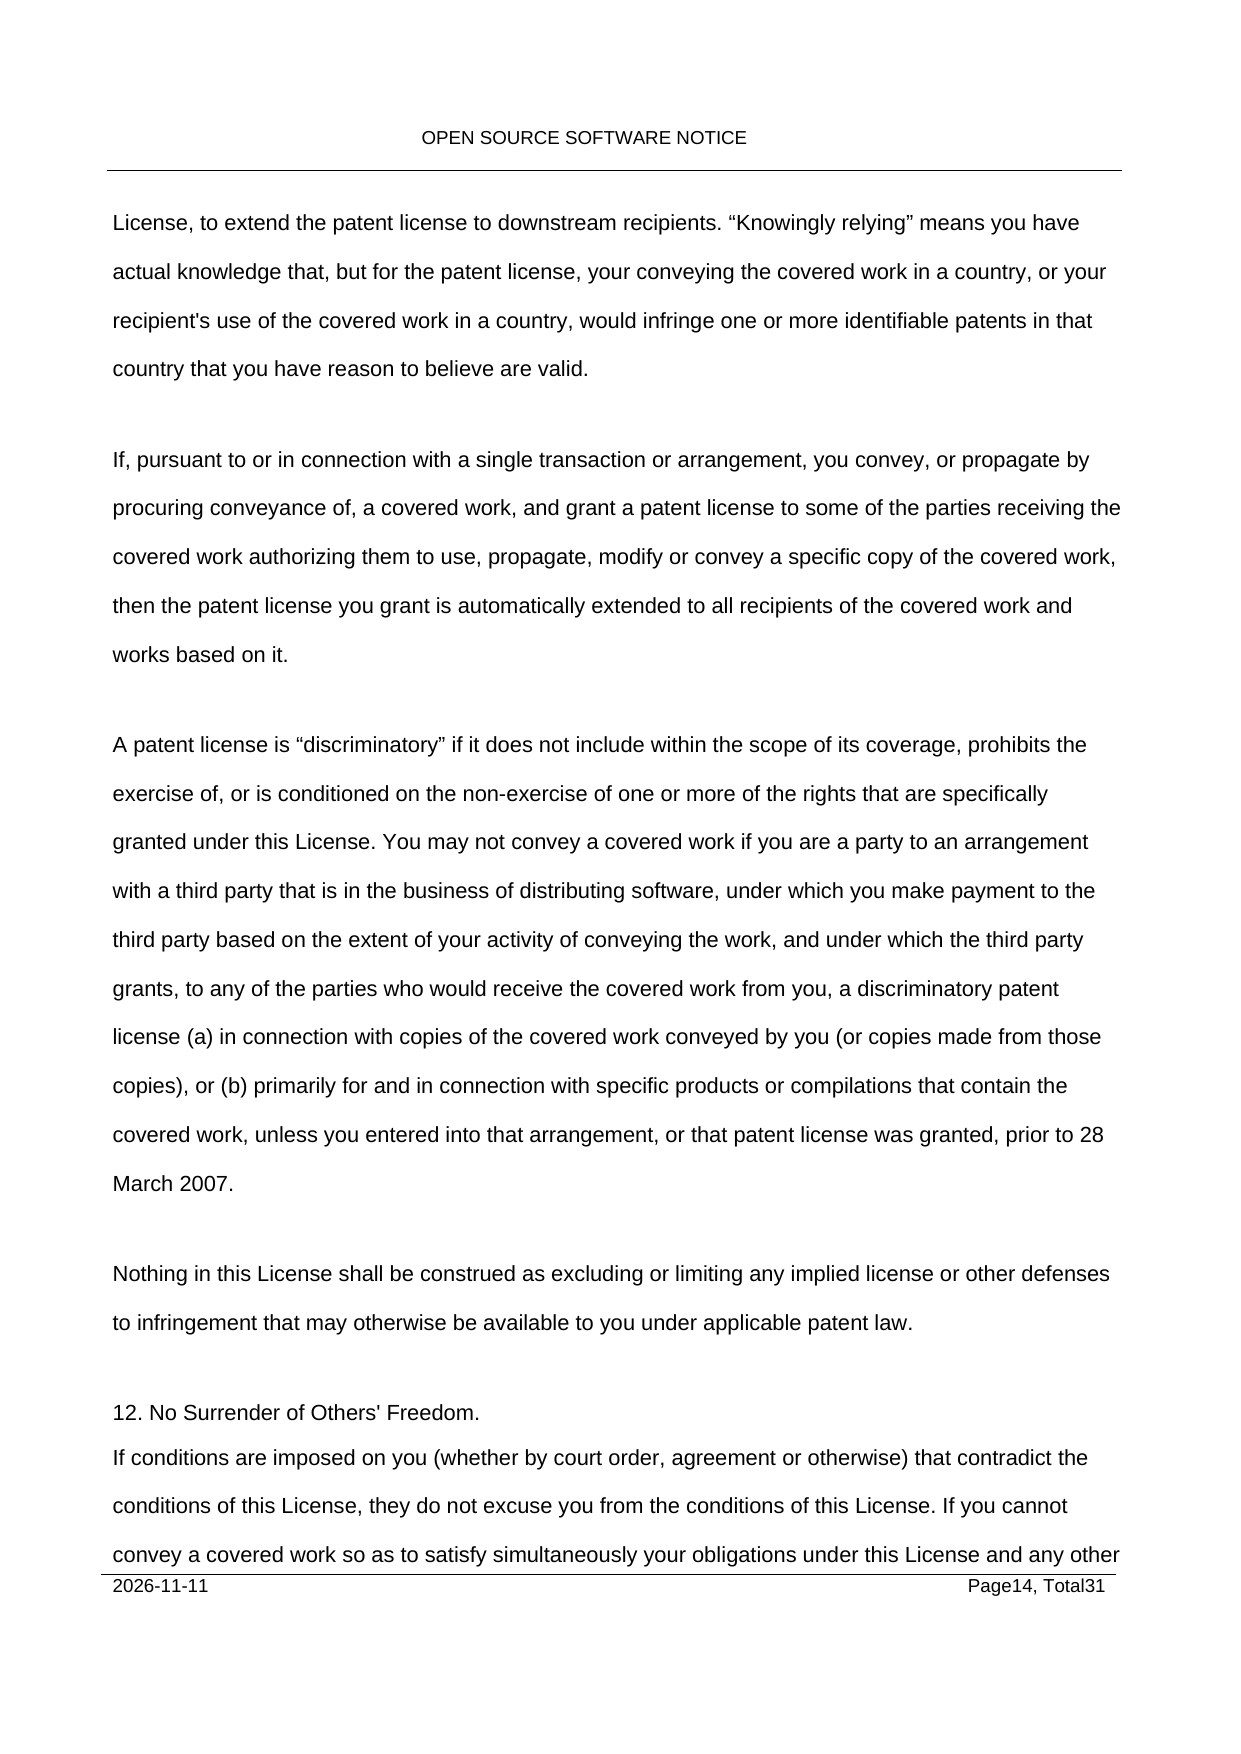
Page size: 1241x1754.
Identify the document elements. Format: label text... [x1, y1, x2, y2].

text A patent license is “discriminatory” if it does not include within the scope of its coverage, prohibits the exercise of, or is conditioned on the non-exercise of one or more of the rights that are specifically granted under this License. You may not convey a covered work if you are a party to an arrangement with a third party that is in the business of distributing software, under which you make payment to the third party based on the extent of your activity of conveying the work, and under which the third party grants, to any of the parties who would receive the covered work from you, a discriminatory patent license (a) in connection with copies of the covered work conveyed by you (or copies made from those copies), or (b) primarily for and in connection with specific products or compilations that contain the covered work, unless you entered into that arrangement, or that patent license was granted, prior to 28 March 2007. [112, 728, 1128, 1199]
text Nothing in this License shall be construed as excluding or limiting any implied license or other defenses to infringement that may otherwise be available to you under applicable patent law. [112, 1257, 1128, 1338]
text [112, 206, 1128, 385]
text 12. No Surrender of Others' Freedom. [112, 1396, 1128, 1428]
text If, pursuant to or in connection with a single transaction or arrangement, you convey, or propagate by procuring conveyance of, a covered work, and grant a patent license to some of the parties receiving the covered work authorizing them to use, propagate, modify or convey a specific copy of the covered work, then the patent license you grant is automatically extended to all recipients of the covered work and works based on it. [112, 443, 1128, 670]
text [112, 1441, 1128, 1571]
